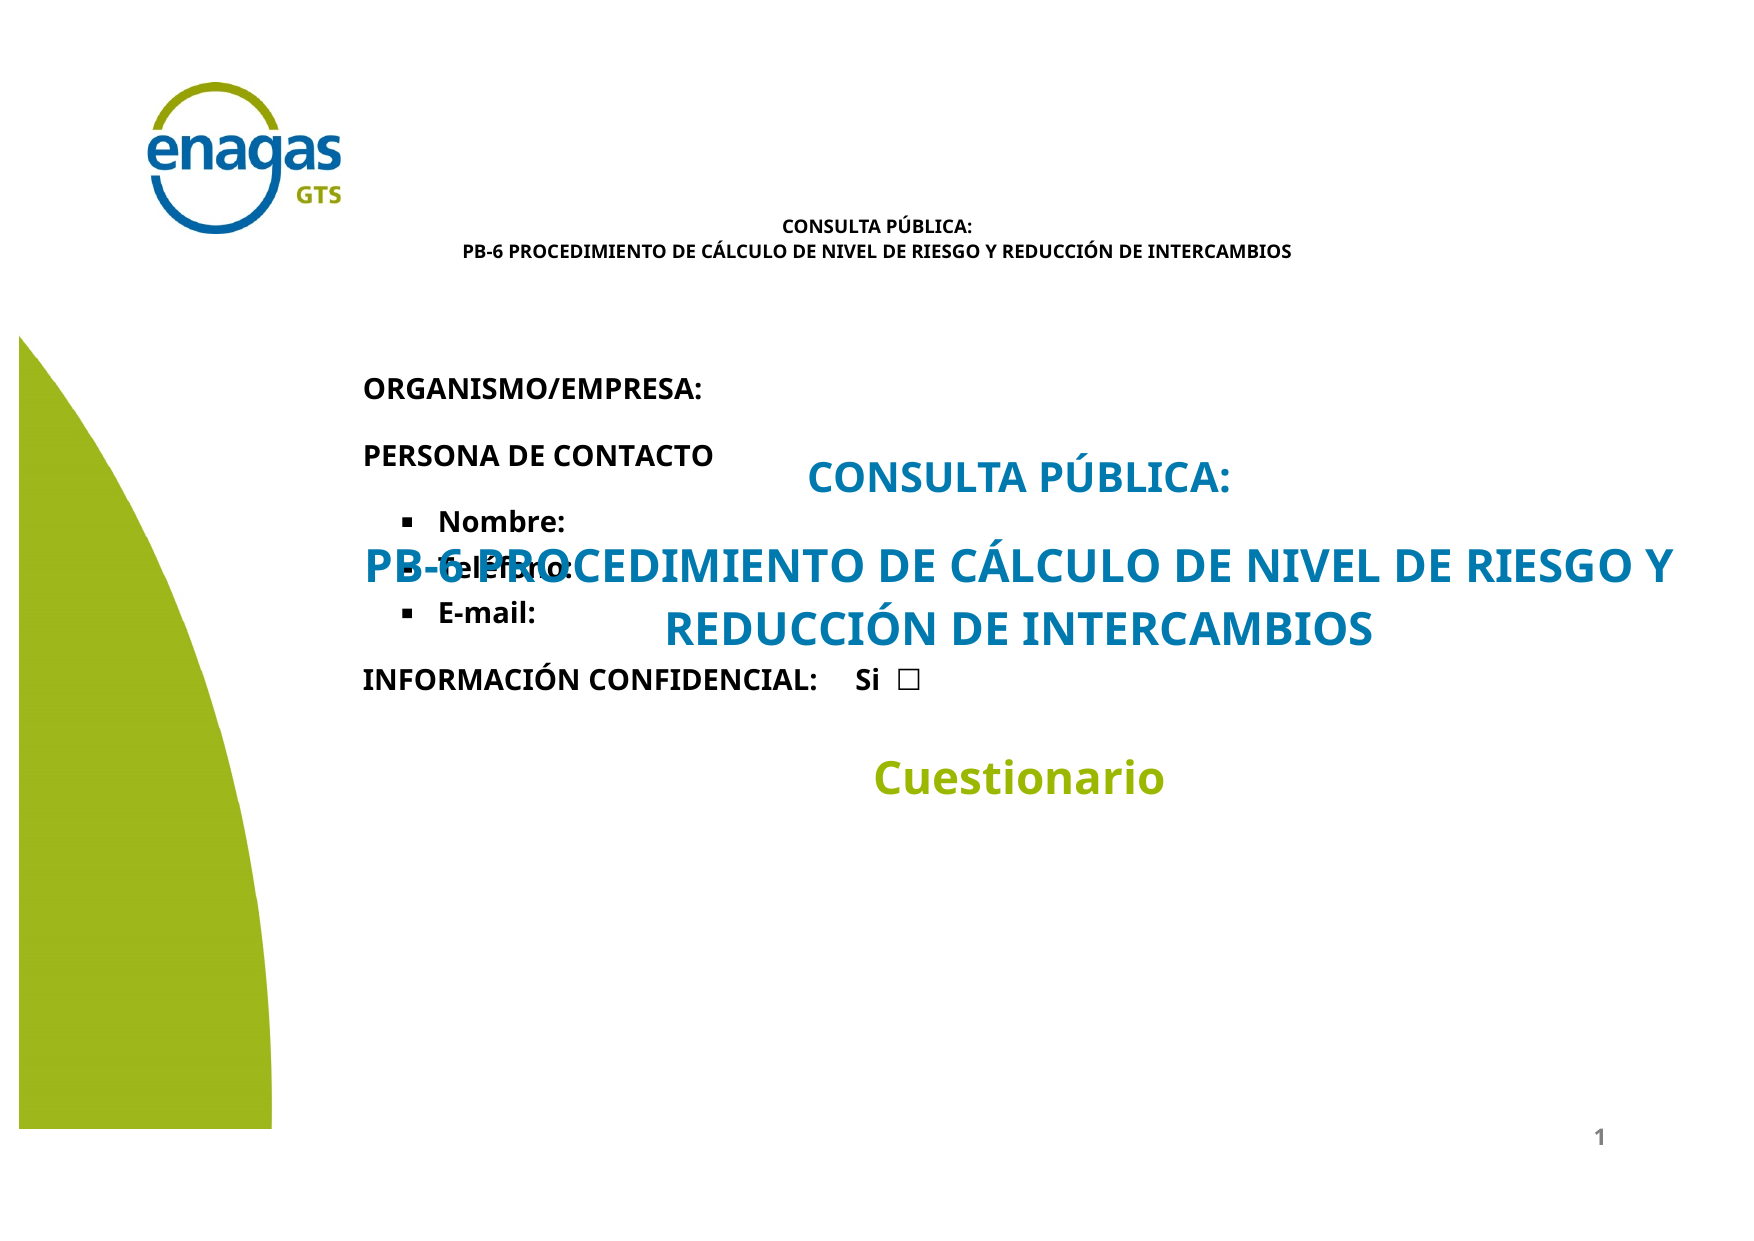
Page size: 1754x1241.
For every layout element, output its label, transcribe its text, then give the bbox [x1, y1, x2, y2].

list Nombre: [185, 501, 1606, 541]
list Teléfono: [185, 547, 1606, 587]
list E-mail: [185, 593, 1606, 632]
text INFORMACIÓN CONFIDENCIAL: Si [148, 659, 1606, 699]
text PERSONA DE CONTACTO [148, 435, 1606, 475]
picture [147, 82, 341, 234]
text ORGANISMO/EMPRESA: [148, 368, 1606, 408]
